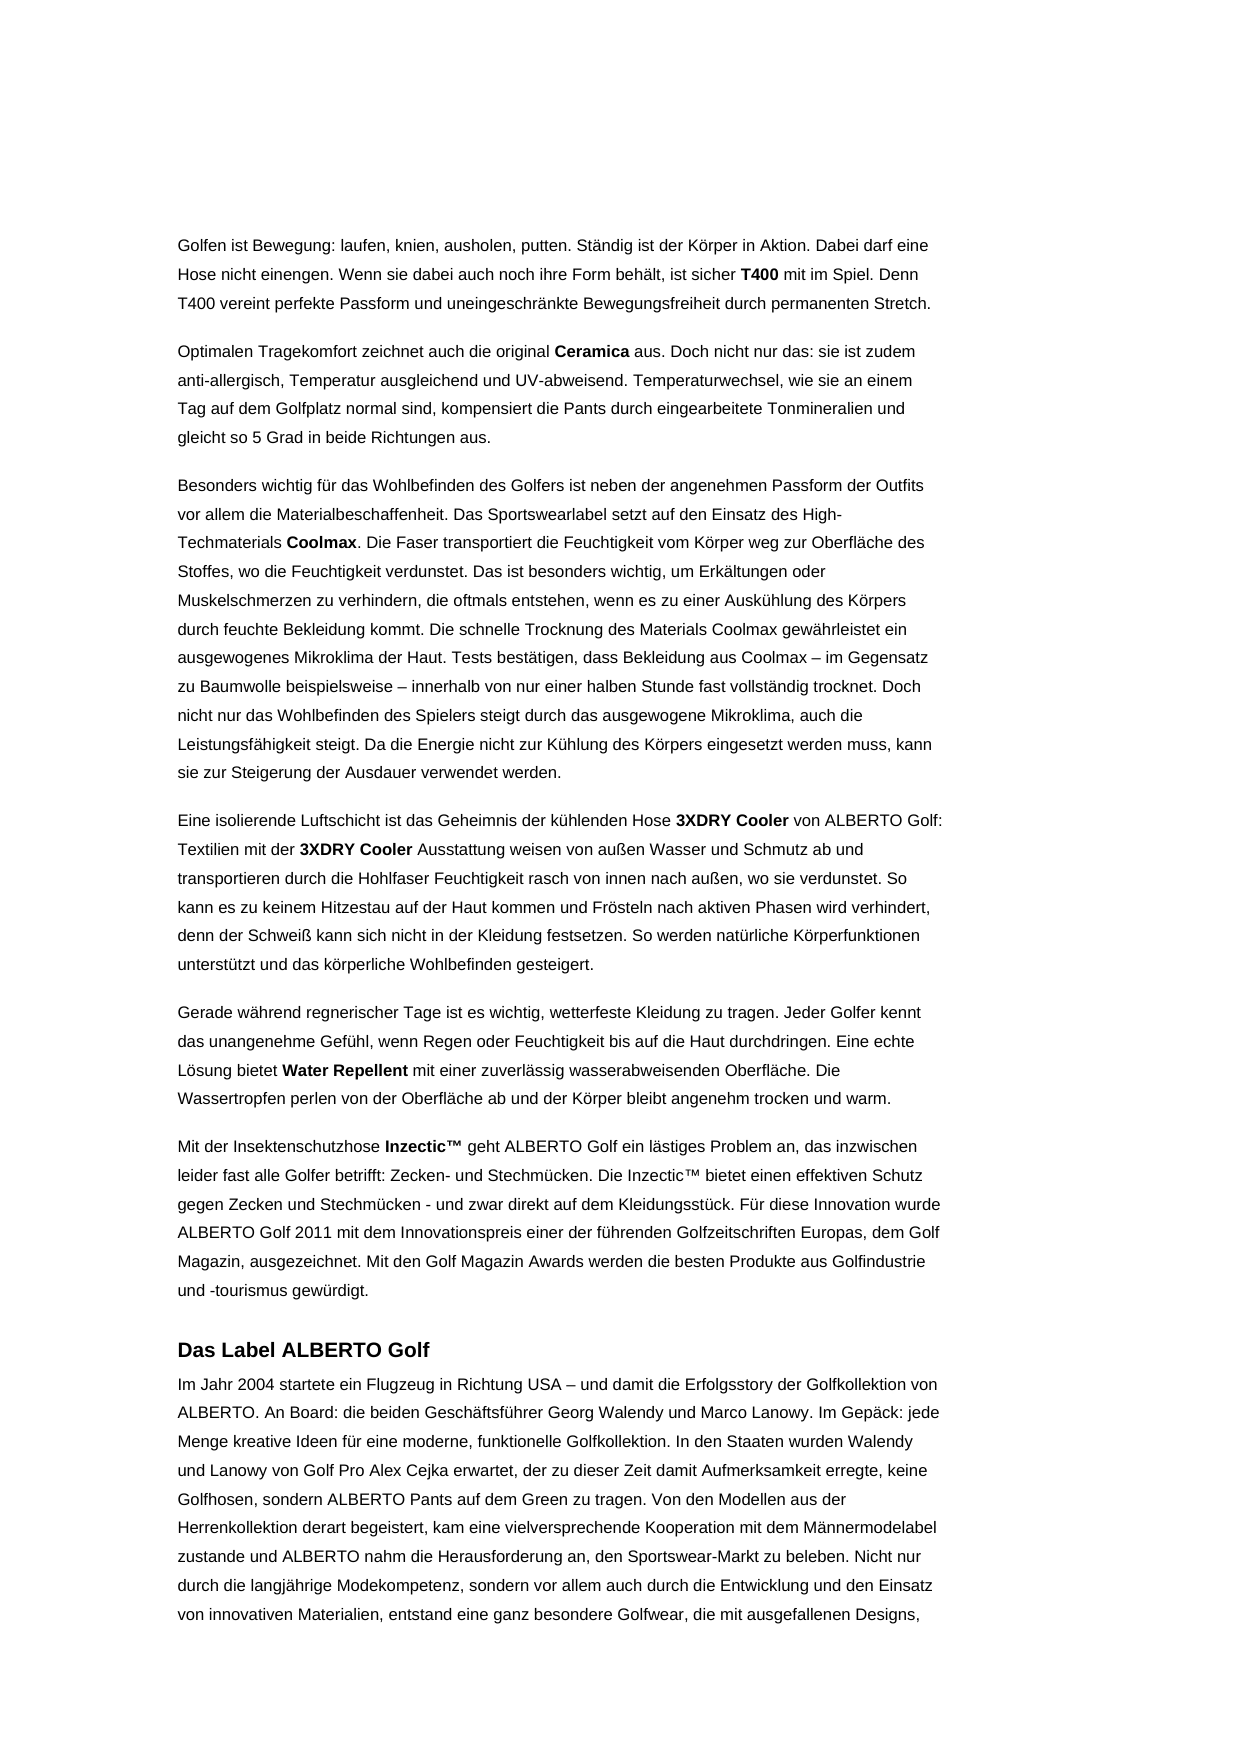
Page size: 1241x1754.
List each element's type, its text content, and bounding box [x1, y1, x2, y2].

text Besonders wichtig für das Wohlbefinden des Golfers ist neben der angenehmen Passform der Outfits vor allem die Materialbeschaffenheit. Das Sportswearlabel setzt auf den Einsatz des High-Techmaterials Coolmax. Die Faser transportiert die Feuchtigkeit vom Körper weg zur Oberfläche des Stoffes, wo die Feuchtigkeit verdunstet. Das ist besonders wichtig, um Erkältungen oder Muskelschmerzen zu verhindern, die oftmals entstehen, wenn es zu einer Auskühlung des Körpers durch feuchte Bekleidung kommt. Die schnelle Trocknung des Materials Coolmax gewährleistet ein ausgewogenes Mikroklima der Haut. Tests bestätigen, dass Bekleidung aus Coolmax – im Gegensatz zu Baumwolle beispielsweise – innerhalb von nur einer halben Stunde fast vollständig trocknet. Doch nicht nur das Wohlbefinden des Spielers steigt durch das ausgewogene Mikroklima, auch die Leistungsfähigkeit steigt. Da die Energie nicht zur Kühlung des Körpers eingesetzt werden muss, kann sie zur Steigerung der Ausdauer verwendet werden. [177, 476, 945, 782]
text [177, 1374, 945, 1623]
text Gerade während regnerischer Tage ist es wichtig, wetterfeste Kleidung zu tragen. Jeder Golfer kennt das unangenehme Gefühl, wenn Regen oder Feuchtigkeit bis auf die Haut durchdringen. Eine echte Lösung bietet Water Repellent mit einer zuverlässig wasserabweisenden Oberﬂäche. Die Wassertropfen perlen von der Oberﬂäche ab und der Körper bleibt angenehm trocken und warm. [177, 1003, 945, 1108]
text Optimalen Tragekomfort zeichnet auch die original Ceramica aus. Doch nicht nur das: sie ist zudem anti-allergisch, Temperatur ausgleichend und UV-abweisend. Temperaturwechsel, wie sie an einem Tag auf dem Golfplatz normal sind, kompensiert die Pants durch eingearbeitete Tonmineralien und gleicht so 5 Grad in beide Richtungen aus. [177, 342, 945, 447]
text Eine isolierende Luftschicht ist das Geheimnis der kühlenden Hose 3XDRY Cooler von ALBERTO Golf: Textilien mit der 3XDRY Cooler Ausstattung weisen von außen Wasser und Schmutz ab und transportieren durch die Hohlfaser Feuchtigkeit rasch von innen nach außen, wo sie verdunstet. So kann es zu keinem Hitzestau auf der Haut kommen und Frösteln nach aktiven Phasen wird verhindert, denn der Schweiß kann sich nicht in der Kleidung festsetzen. So werden natürliche Körperfunktionen unterstützt und das körperliche Wohlbefinden gesteigert. [177, 811, 945, 974]
text Das Label ALBERTO Golf [177, 1338, 945, 1362]
text Golfen ist Bewegung: laufen, knien, ausholen, putten. Ständig ist der Körper in Aktion. Dabei darf eine Hose nicht einengen. Wenn sie dabei auch noch ihre Form behält, ist sicher T400 mit im Spiel. Denn T400 vereint perfekte Passform und uneingeschränkte Bewegungsfreiheit durch permanenten Stretch. [177, 236, 945, 313]
text Mit der Insektenschutzhose Inzectic™ geht ALBERTO Golf ein lästiges Problem an, das inzwischen leider fast alle Golfer betrifft: Zecken- und Stechmücken. Die Inzectic™ bietet einen effektiven Schutz gegen Zecken und Stechmücken - und zwar direkt auf dem Kleidungsstück. Für diese Innovation wurde ALBERTO Golf 2011 mit dem Innovationspreis einer der führenden Golfzeitschriften Europas, dem Golf Magazin, ausgezeichnet. Mit den Golf Magazin Awards werden die besten Produkte aus Golfindustrie und -tourismus gewürdigt. [177, 1137, 945, 1300]
